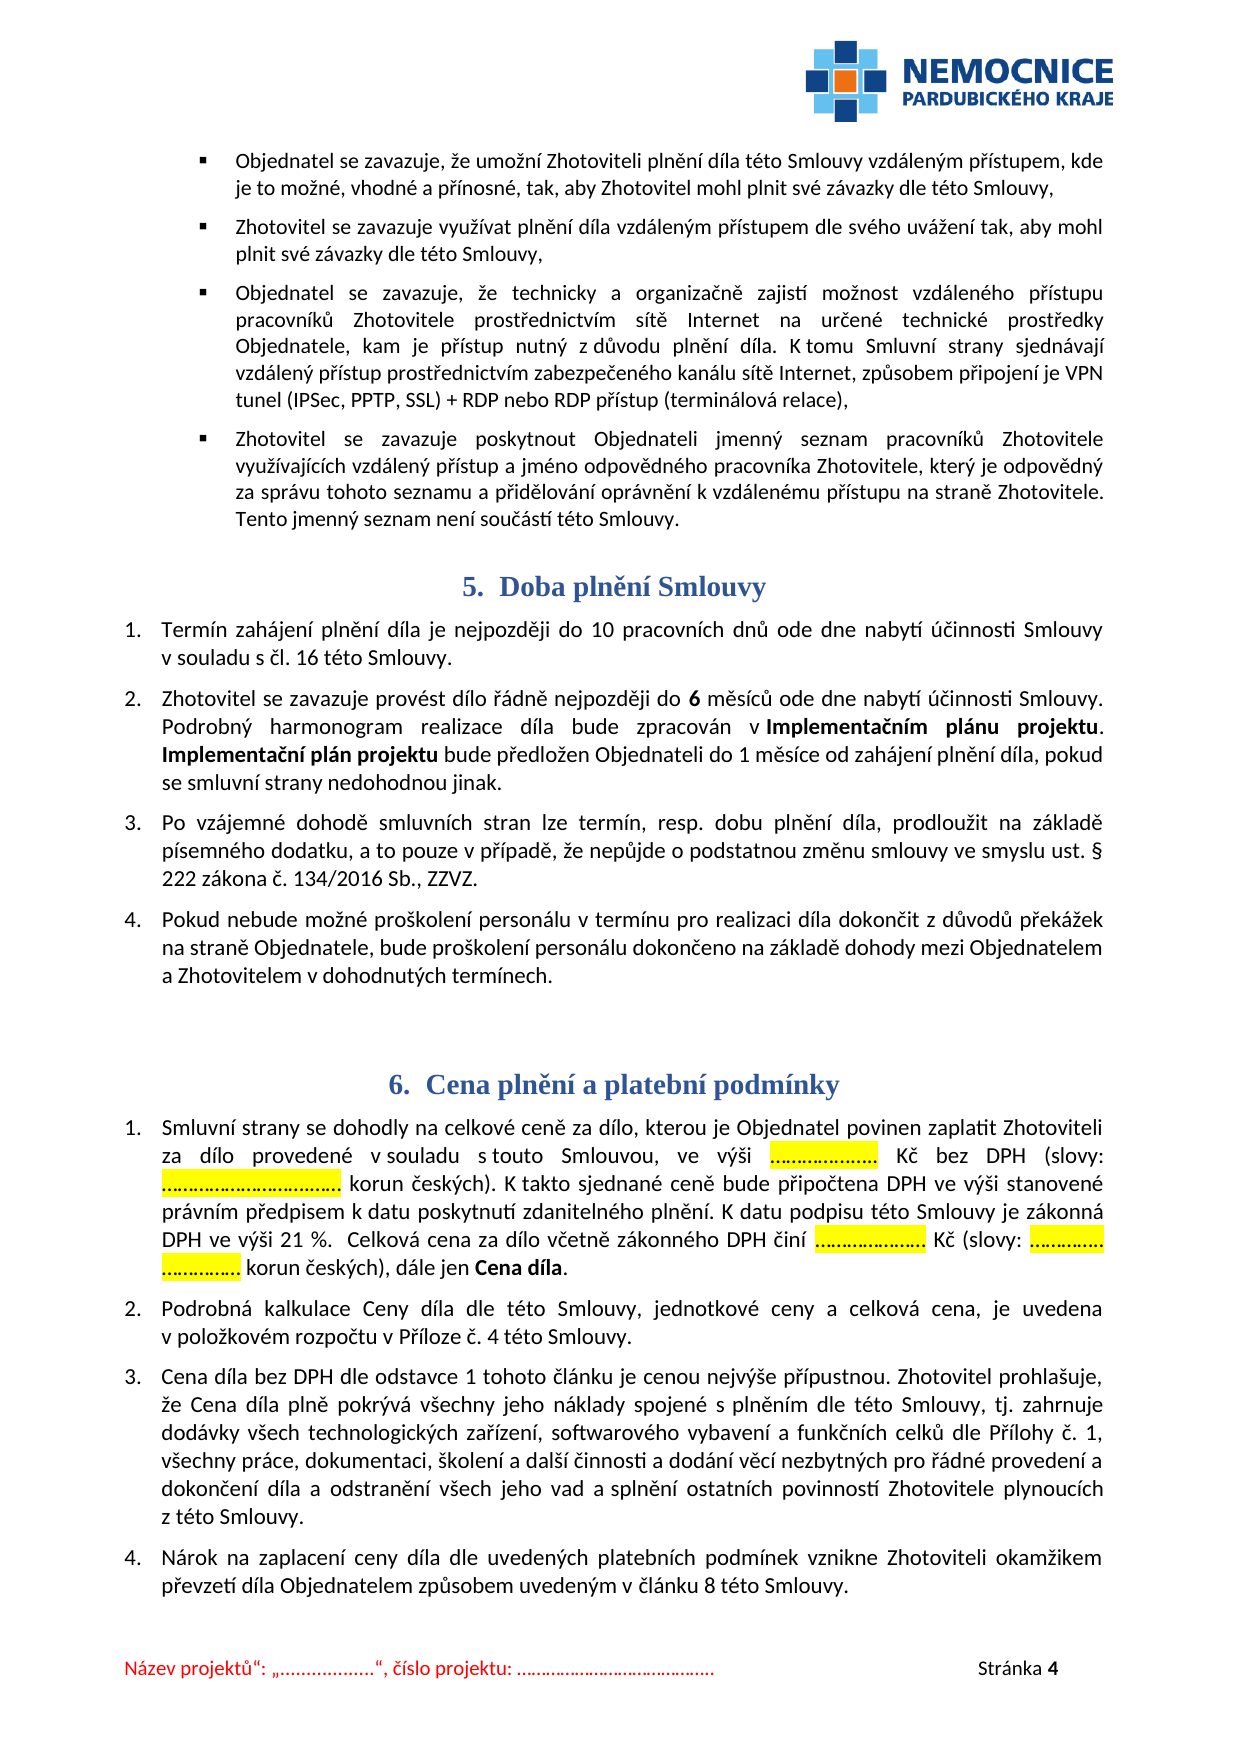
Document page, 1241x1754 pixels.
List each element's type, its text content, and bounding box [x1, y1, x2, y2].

list Zhotovitel se zavazuje využívat plnění díla vzdáleným přístupem dle svého uvážení tak, aby mohl plnit své závazky dle této Smlouvy, [198, 213, 1104, 267]
subtitle Doba plnění Smlouvy [124, 569, 1104, 603]
list Termín zahájení plnění díla je nejpozději do 10 pracovních dnů ode dne nabytí účinnosti Smlouvy v souladu s čl. 16 této Smlouvy. [124, 615, 1104, 671]
list Po vzájemné dohodě smluvních stran lze termín, resp. dobu plnění díla, prodloužit na základě písemného dodatku, a to pouze v případě, že nepůjde o podstatnou změnu smlouvy ve smyslu ust. § 222 zákona č. 134/2016 Sb., ZZVZ. [124, 808, 1104, 893]
list Objednatel se zavazuje, že technicky a organizačně zajistí možnost vzdáleného přístupu pracovníků Zhotovitele prostřednictvím sítě Internet na určené technické prostředky Objednatele, kam je přístup nutný z důvodu plnění díla. K tomu Smluvní strany sjednávají vzdálený přístup prostřednictvím zabezpečeného kanálu sítě Internet, způsobem připojení je VPN tunel (IPSec, PPTP, SSL) + RDP nebo RDP přístup (terminálová relace), [198, 279, 1104, 413]
list Pokud nebude možné proškolení personálu v termínu pro realizaci díla dokončit z důvodů překážek na straně Objednatele, bude proškolení personálu dokončeno na základě dohody mezi Objednatelem a Zhotovitelem v dohodnutých termínech. [124, 905, 1104, 989]
list Zhotovitel se zavazuje poskytnout Objednateli jmenný seznam pracovníků Zhotovitele využívajících vzdálený přístup a jméno odpovědného pracovníka Zhotovitele, který je odpovědný za správu tohoto seznamu a přidělování oprávnění k vzdálenému přístupu na straně Zhotovitele. Tento jmenný seznam není součástí této Smlouvy. [198, 425, 1104, 532]
list Smluvní strany se dohodly na celkové ceně za dílo, kterou je Objednatel povinen zaplatit Zhotoviteli za dílo provedené v souladu s touto Smlouvou, ve výši …………...….. Kč bez DPH (slovy: ……………………….…… korun českých). K takto sjednané ceně bude připočtena DPH ve výši stanovené právním předpisem k datu poskytnutí zdanitelného plnění. K datu podpisu této Smlouvy je zákonná DPH ve výši 21 %. Celková cena za dílo včetně zákonného DPH činí ………………… Kč (slovy: …………..…………… korun českých), dále jen Cena díla. [124, 1113, 1104, 1281]
list Nárok na zaplacení ceny díla dle uvedených platebních podmínek vznikne Zhotoviteli okamžikem převzetí díla Objednatelem způsobem uvedeným v článku 8 této Smlouvy. [124, 1543, 1104, 1599]
list Zhotovitel se zavazuje provést dílo řádně nejpozději do 6 měsíců ode dne nabytí účinnosti Smlouvy. Podrobný harmonogram realizace díla bude zpracován v Implementačním plánu projektu. Implementační plán projektu bude předložen Objednateli do 1 měsíce od zahájení plnění díla, pokud se smluvní strany nedohodnou jinak. [124, 684, 1104, 796]
list Podrobná kalkulace Ceny díla dle této Smlouvy, jednotkové ceny a celková cena, je uvedena v položkovém rozpočtu v Příloze č. 4 této Smlouvy. [124, 1294, 1104, 1350]
list Cena díla bez DPH dle odstavce 1 tohoto článku je cenou nejvýše přípustnou. Zhotovitel prohlašuje, že Cena díla plně pokrývá všechny jeho náklady spojené s plněním dle této Smlouvy, tj. zahrnuje dodávky všech technologických zařízení, softwarového vybavení a funkčních celků dle Přílohy č. 1, všechny práce, dokumentaci, školení a další činnosti a dodání věcí nezbytných pro řádné provedení a dokončení díla a odstranění všech jeho vad a splnění ostatních povinností Zhotovitele plynoucích z této Smlouvy. [124, 1362, 1104, 1531]
subtitle Cena plnění a platební podmínky [124, 1067, 1104, 1101]
picture [804, 39, 1113, 123]
list Objednatel se zavazuje, že umožní Zhotoviteli plnění díla této Smlouvy vzdáleným přístupem, kde je to možné, vhodné a přínosné, tak, aby Zhotovitel mohl plnit své závazky dle této Smlouvy, [198, 148, 1104, 201]
